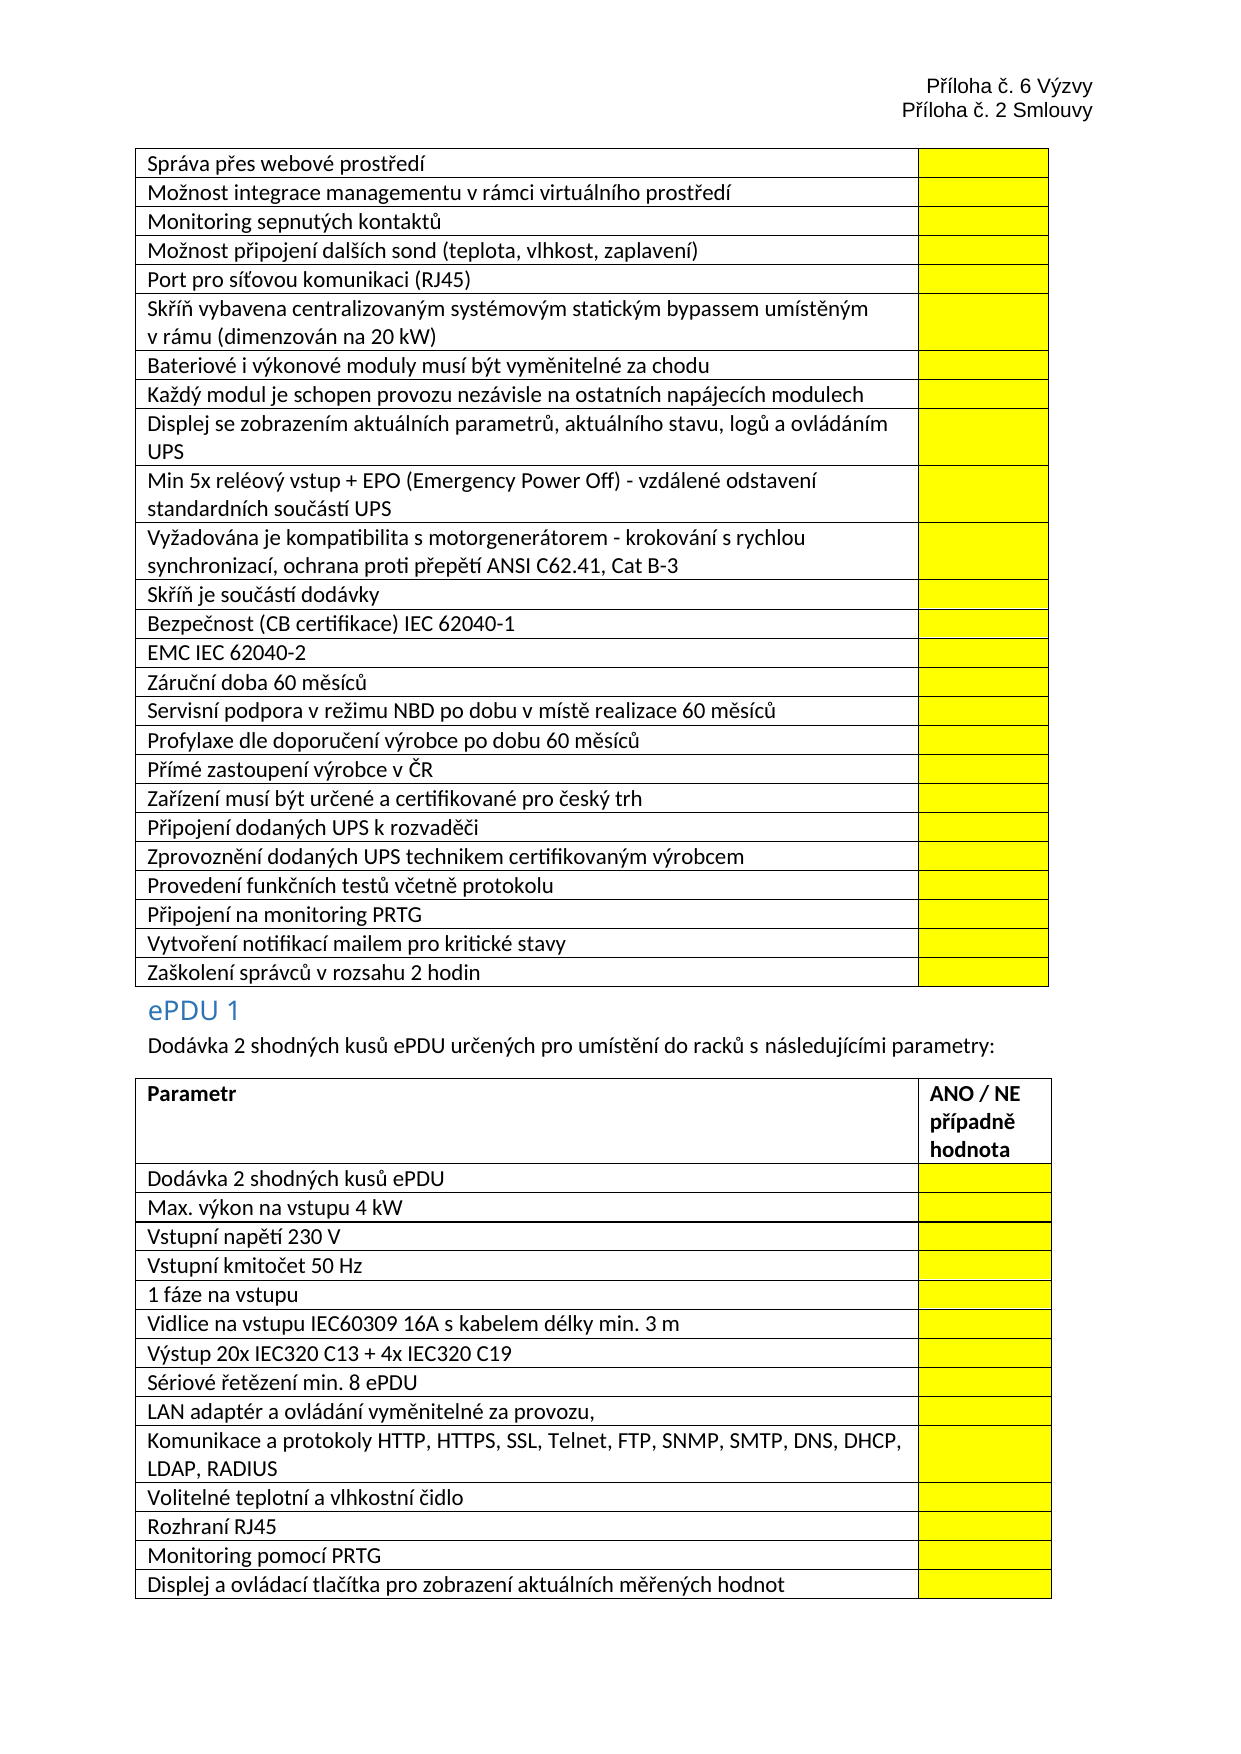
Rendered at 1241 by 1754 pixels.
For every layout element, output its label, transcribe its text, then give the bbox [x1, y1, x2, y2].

table_cell [919, 1397, 1051, 1425]
table_cell [919, 1483, 1051, 1511]
table_cell [919, 755, 1048, 783]
table_cell Max. výkon na vstupu 4 kW [136, 1193, 918, 1221]
table_cell [919, 1281, 1051, 1308]
table_cell 1 fáze na vstupu [136, 1281, 918, 1308]
text Dodávka 2 shodných kusů ePDU určených pro umístění do racků s následujícími parametry: [148, 1031, 1093, 1059]
table_cell Displej se zobrazením aktuálních parametrů, aktuálního stavu, logů a ovládáním UPS [136, 409, 918, 465]
table_cell Servisní podpora v režimu NBD po dobu v místě realizace 60 měsíců [136, 697, 918, 725]
table_cell Možnost integrace managementu v rámci virtuálního prostředí [136, 178, 918, 206]
table_cell Zprovoznění dodaných UPS technikem certifikovaným výrobcem [136, 842, 918, 870]
table_cell Skříň je součástí dodávky [136, 580, 918, 608]
table_cell Komunikace a protokoly HTTP, HTTPS, SSL, Telnet, FTP, SNMP, SMTP, DNS, DHCP, LDAP, RADIUS [136, 1426, 918, 1482]
table_cell [919, 1339, 1051, 1367]
table_cell Monitoring pomocí PRTG [136, 1541, 918, 1569]
table_cell Zaškolení správců v rozsahu 2 hodin [136, 958, 918, 986]
table_cell [919, 1426, 1051, 1482]
table_cell [919, 1223, 1051, 1250]
table_cell [919, 294, 1048, 350]
table_cell [919, 409, 1048, 465]
table_cell Zařízení musí být určené a certifikované pro český trh [136, 784, 918, 812]
table_cell [919, 1164, 1051, 1192]
table_cell Vidlice na vstupu IEC60309 16A s kabelem délky min. 3 m [136, 1310, 918, 1338]
table_cell [919, 178, 1048, 206]
table_cell [919, 1512, 1051, 1540]
table_cell Volitelné teplotní a vlhkostní čidlo [136, 1483, 918, 1511]
table_cell [919, 1368, 1051, 1396]
table_cell Profylaxe dle doporučení výrobce po dobu 60 měsíců [136, 726, 918, 754]
table_cell Displej a ovládací tlačítka pro zobrazení aktuálních měřených hodnot [136, 1570, 918, 1598]
table_cell [919, 639, 1048, 667]
table_cell [919, 380, 1048, 408]
table_cell [919, 1541, 1051, 1569]
table_cell [919, 236, 1048, 264]
table_cell [919, 149, 1048, 177]
table_cell [919, 726, 1048, 754]
table_cell Připojení dodaných UPS k rozvaděči [136, 813, 918, 841]
table_cell [919, 1193, 1051, 1221]
table_cell Přímé zastoupení výrobce v ČR [136, 755, 918, 783]
table_cell Bezpečnost (CB certifikace) IEC 62040-1 [136, 610, 918, 637]
table_cell [919, 207, 1048, 235]
table_cell [919, 580, 1048, 608]
table_cell Možnost připojení dalších sond (teplota, vlhkost, zaplavení) [136, 236, 918, 264]
table_cell [919, 668, 1048, 696]
table_cell [919, 842, 1048, 870]
table_cell Min 5x reléový vstup + EPO (Emergency Power Off) - vzdálené odstavení standardních součástí UPS [136, 466, 918, 522]
table_cell [919, 1251, 1051, 1279]
table_cell Výstup 20x IEC320 C13 + 4x IEC320 C19 [136, 1339, 918, 1367]
table_cell [919, 900, 1048, 928]
table_header ANO / NE případně hodnota [919, 1079, 1051, 1163]
table_header Parametr [136, 1079, 918, 1163]
table_cell Správa přes webové prostředí [136, 149, 918, 177]
table_cell Připojení na monitoring PRTG [136, 900, 918, 928]
table_cell Vyžadována je kompatibilita s motorgenerátorem - krokování s rychlou synchronizací, ochrana proti přepětí ANSI C62.41, Cat B-3 [136, 523, 918, 579]
table_cell Vytvoření notifikací mailem pro kritické stavy [136, 929, 918, 957]
table_cell [919, 784, 1048, 812]
table_cell [919, 610, 1048, 637]
table_cell Port pro síťovou komunikaci (RJ45) [136, 265, 918, 293]
table_cell Bateriové i výkonové moduly musí být vyměnitelné za chodu [136, 351, 918, 379]
table_cell [919, 697, 1048, 725]
table_cell Provedení funkčních testů včetně protokolu [136, 871, 918, 899]
table_cell [919, 929, 1048, 957]
table_cell Rozhraní RJ45 [136, 1512, 918, 1540]
table_cell [919, 871, 1048, 899]
table_cell [919, 466, 1048, 522]
table_cell LAN adaptér a ovládání vyměnitelné za provozu, [136, 1397, 918, 1425]
table_cell Vstupní napětí 230 V [136, 1223, 918, 1250]
table_cell Monitoring sepnutých kontaktů [136, 207, 918, 235]
table_cell Záruční doba 60 měsíců [136, 668, 918, 696]
table_cell [919, 1310, 1051, 1338]
table_cell Vstupní kmitočet 50 Hz [136, 1251, 918, 1279]
table_cell Dodávka 2 shodných kusů ePDU [136, 1164, 918, 1192]
table_cell [919, 351, 1048, 379]
table_cell [919, 1570, 1051, 1598]
subtitle ePDU 1 [148, 991, 1093, 1028]
table_cell Skříň vybavena centralizovaným systémovým statickým bypassem umístěným v rámu (dimenzován na 20 kW) [136, 294, 918, 350]
table_cell [919, 523, 1048, 579]
table_cell [919, 813, 1048, 841]
table_cell Každý modul je schopen provozu nezávisle na ostatních napájecích modulech [136, 380, 918, 408]
table_cell [919, 958, 1048, 986]
table_cell [919, 265, 1048, 293]
table_cell EMC IEC 62040-2 [136, 639, 918, 667]
table_cell Sériové řetězení min. 8 ePDU [136, 1368, 918, 1396]
